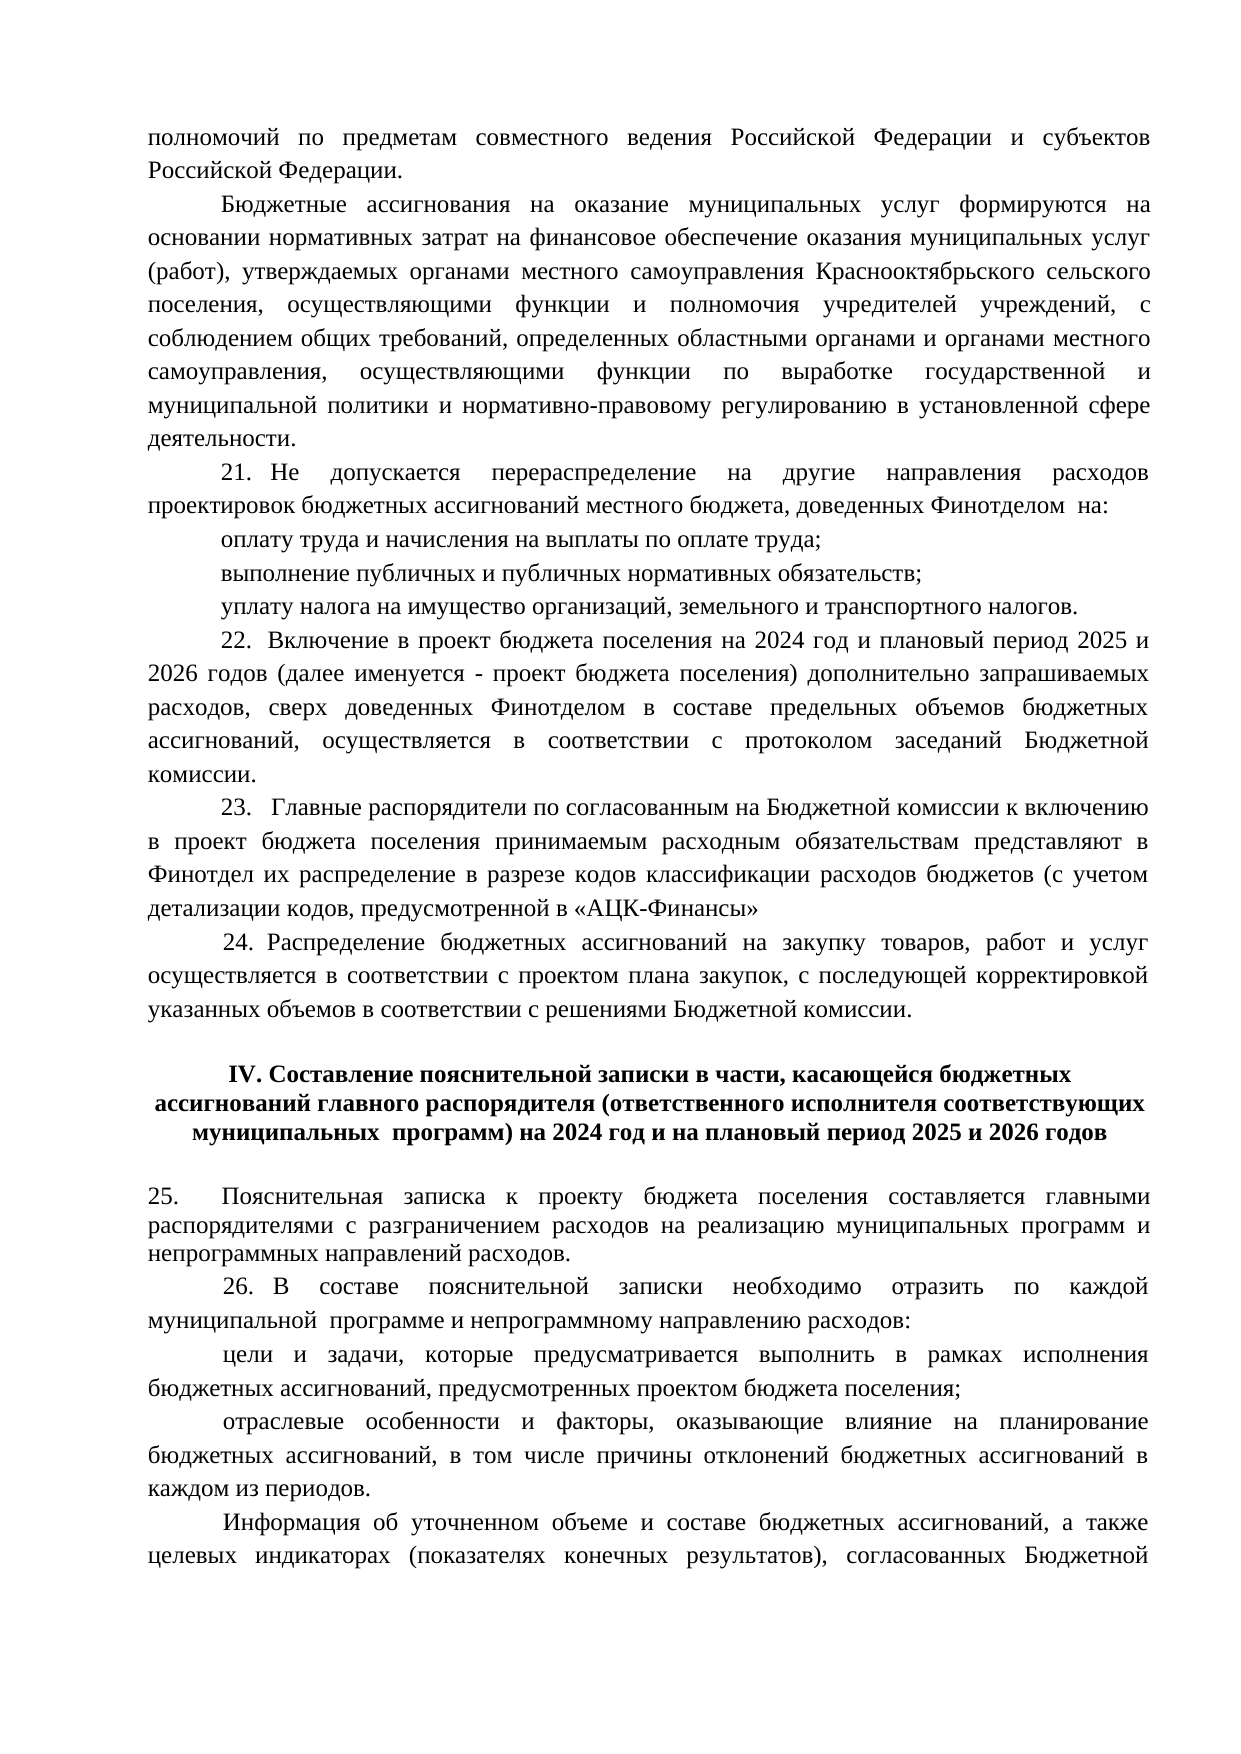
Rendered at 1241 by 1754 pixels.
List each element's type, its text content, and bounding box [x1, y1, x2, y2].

text Бюджетные ассигнования на оказание муниципальных услуг формируются на основании нормативных затрат на финансовое обеспечение оказания муниципальных услуг (работ), утверждаемых органами местного самоуправления Краснооктябрьского сельского поселения, осуществляющими функции и полномочия учредителей учреждений, с соблюдением общих требований, определенных областными органами и органами местного самоуправления, осуществляющими функции по выработке государственной и муниципальной политики и нормативно-правовому регулированию в установленной сфере деятельности. [148, 185, 1152, 453]
text цели и задачи, которые предусматривается выполнить в рамках исполнения бюджетных ассигнований, предусмотренных проектом бюджета поселения; [148, 1336, 1149, 1403]
text IV. Составление пояснительной записки в части, касающейся бюджетных ассигнований главного распорядителя (ответственного исполнителя соответствующих муниципальных программ) на 2024 год и на плановый период 2025 и 2026 годов [148, 1059, 1152, 1146]
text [148, 1503, 1149, 1570]
list Включение в проект бюджета поселения на 2024 год и плановый период 2025 и 2026 годов (далее именуется - проект бюджета поселения) дополнительно запрашиваемых расходов, сверх доведенных Финотделом в составе предельных объемов бюджетных ассигнований, осуществляется в соответствии с протоколом заседаний Бюджетной комиссии. [148, 621, 1149, 789]
text уплату налога на имущество организаций, земельного и транспортного налогов. [148, 588, 1149, 621]
list Пояснительная записка к проекту бюджета поселения составляется главными распорядителями с разграничением расходов на реализацию муниципальных программ и непрограммных направлений расходов. [148, 1181, 1152, 1267]
text выполнение публичных и публичных нормативных обязательств; [221, 554, 1152, 588]
text оплату труда и начисления на выплаты по оплате труда; [221, 521, 1152, 554]
text отраслевые особенности и факторы, оказывающие влияние на планирование бюджетных ассигнований, в том числе причины отклонений бюджетных ассигнований в каждом из периодов. [148, 1403, 1149, 1503]
list Главные распорядители по согласованным на Бюджетной комиссии к включению в проект бюджета поселения принимаемым расходным обязательствам представляют в Финотдел их распределение в разрезе кодов классификации расходов бюджетов (с учетом детализации кодов, предусмотренной в «АЦК-Финансы» [148, 789, 1149, 923]
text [148, 118, 1152, 185]
list В составе пояснительной записки необходимо отразить по каждой муниципальной программе и непрограммному направлению расходов: [148, 1267, 1149, 1335]
list Распределение бюджетных ассигнований на закупку товаров, работ и услуг осуществляется в соответствии с проектом плана закупок, с последующей корректировкой указанных объемов в соответствии с решениями Бюджетной комиссии. [148, 923, 1149, 1024]
list Не допускается перераспределение на другие направления расходов проектировок бюджетных ассигнований местного бюджета, доведенных Финотделом на: [148, 453, 1149, 521]
